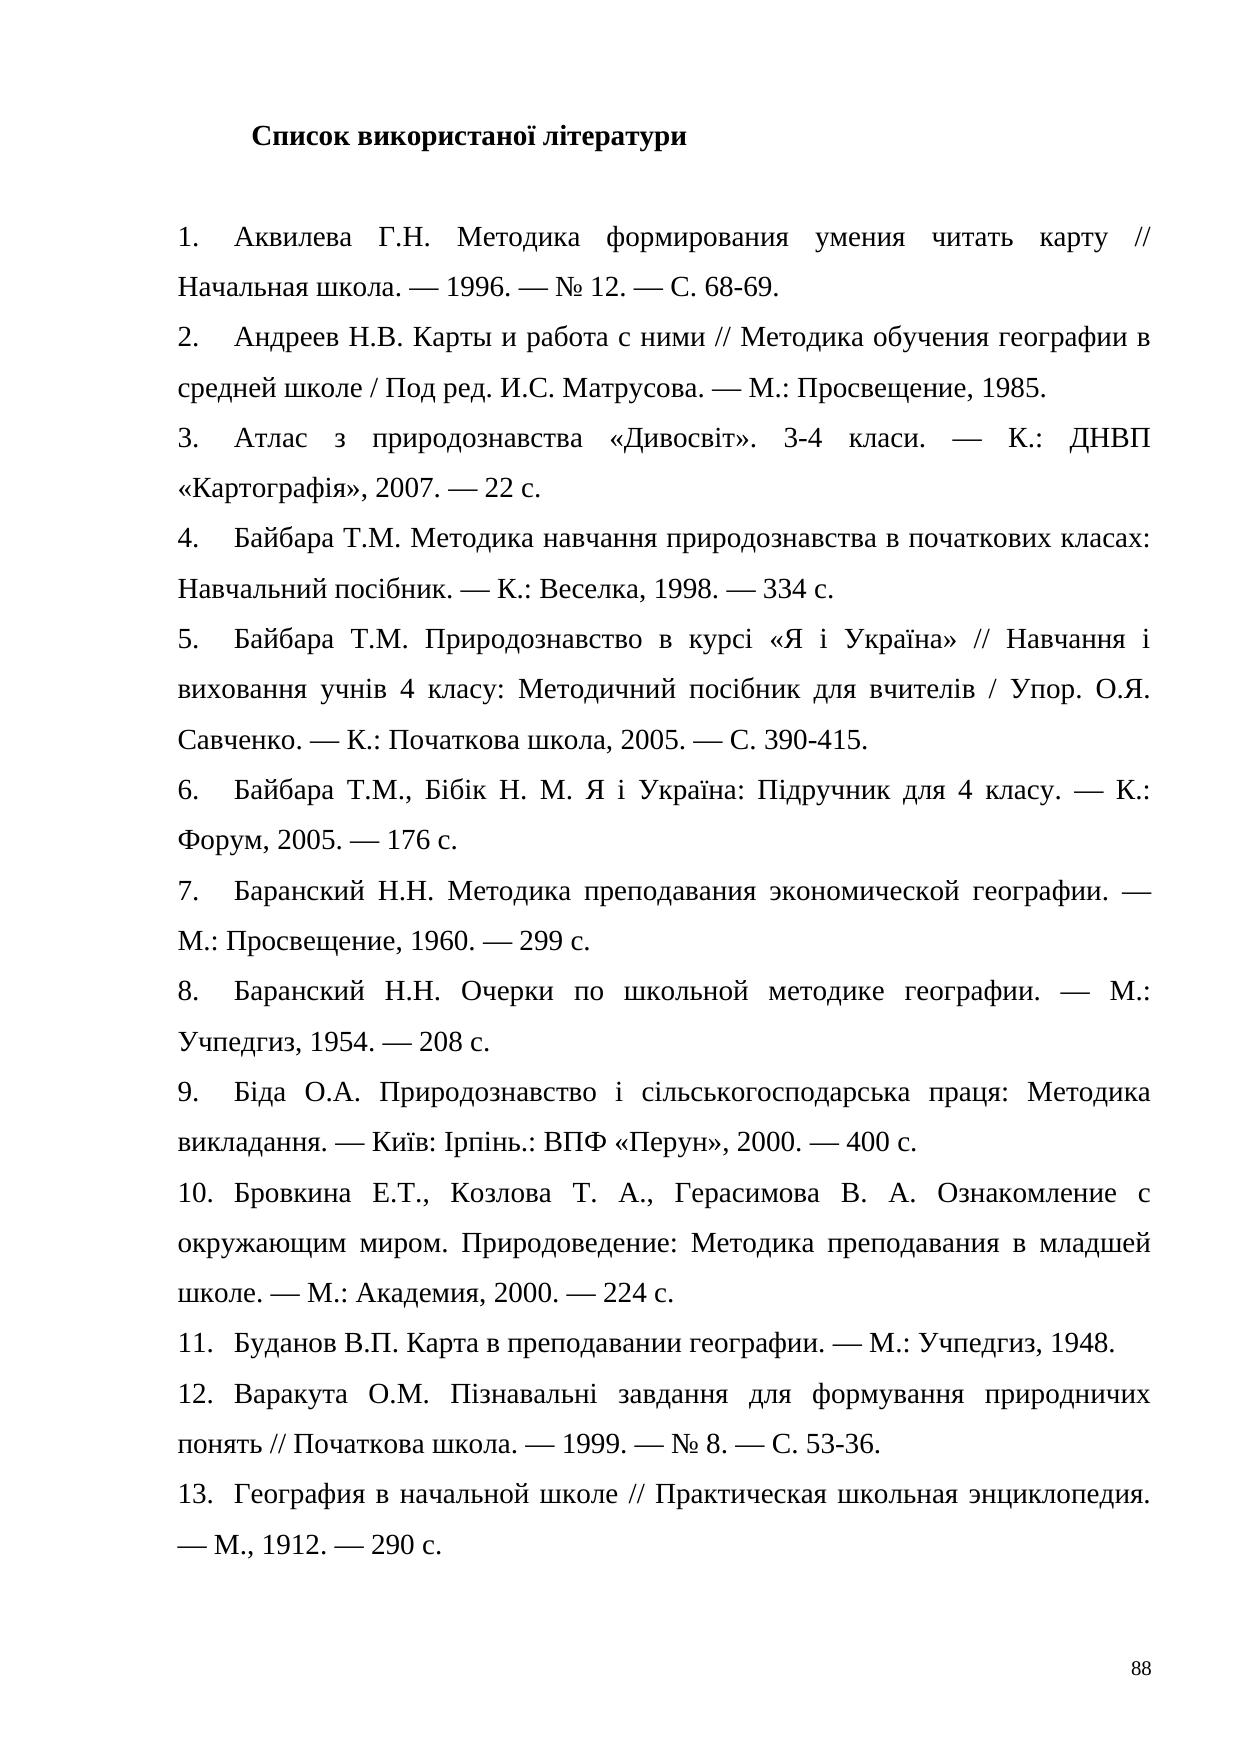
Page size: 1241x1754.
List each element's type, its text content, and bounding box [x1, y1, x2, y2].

list Аквилева Г.Н. Методика формирования умения читать карту // Начальная школа. — 1996. — № 12. — С. 68-69. [177, 219, 1152, 303]
list Бровкина Е.Т., Козлова Т. А., Герасимова В. А. Ознакомление с окружающим миром. Природоведение: Методика преподавания в младшей школе. — М.: Академия, 2000. — 224 с. [177, 1175, 1152, 1309]
list Варакута О.М. Пізнавальні завдання для формування природничих понять // Початкова школа. — 1999. — № 8. — С. 53-36. [177, 1376, 1152, 1460]
list Байбара Т.М. Методика навчання природознавства в початкових класах: Навчальний посібник. — К.: Веселка, 1998. — 334 с. [177, 521, 1152, 604]
list Баранский Н.Н. Методика преподавания экономической географии. — М.: Просвещение, 1960. — 299 с. [177, 873, 1152, 957]
list Байбара Т.М., Бібік Н. М. Я і Україна: Підручник для 4 класу. — К.: Форум, 2005. — 176 с. [177, 772, 1152, 856]
list Андреев Н.В. Карты и работа с ними // Методика обучения географии в средней школе / Под ред. И.С. Матрусова. — М.: Просвещение, 1985. [177, 319, 1152, 403]
list Буданов В.П. Карта в преподавании географии. — М.: Учпедгиз, 1948. [177, 1326, 1152, 1359]
list Байбара Т.М. Природознавство в курсі «Я і Україна» // Навчання і виховання учнів 4 класу: Методичний посібник для вчителів / Упор. О.Я. Савченко. — К.: Початкова школа, 2005. — С. 390-415. [177, 621, 1152, 755]
list Біда О.А. Природознавство і сільськогосподарська праця: Методика викладання. — Київ: Ірпінь.: ВПФ «Перун», 2000. — 400 с. [177, 1074, 1152, 1158]
list Атлас з природознавства «Дивосвіт». 3-4 класи. — К.: ДНВП «Картографія», 2007. — 22 с. [177, 420, 1152, 504]
text Список використаної літератури [177, 118, 1152, 152]
list География в начальной школе // Практическая школьная энциклопедия. — М., 1912. — 290 с. [177, 1477, 1152, 1560]
list Баранский Н.Н. Очерки по школьной методике географии. — М.: Учпедгиз, 1954. — 208 с. [177, 973, 1152, 1057]
